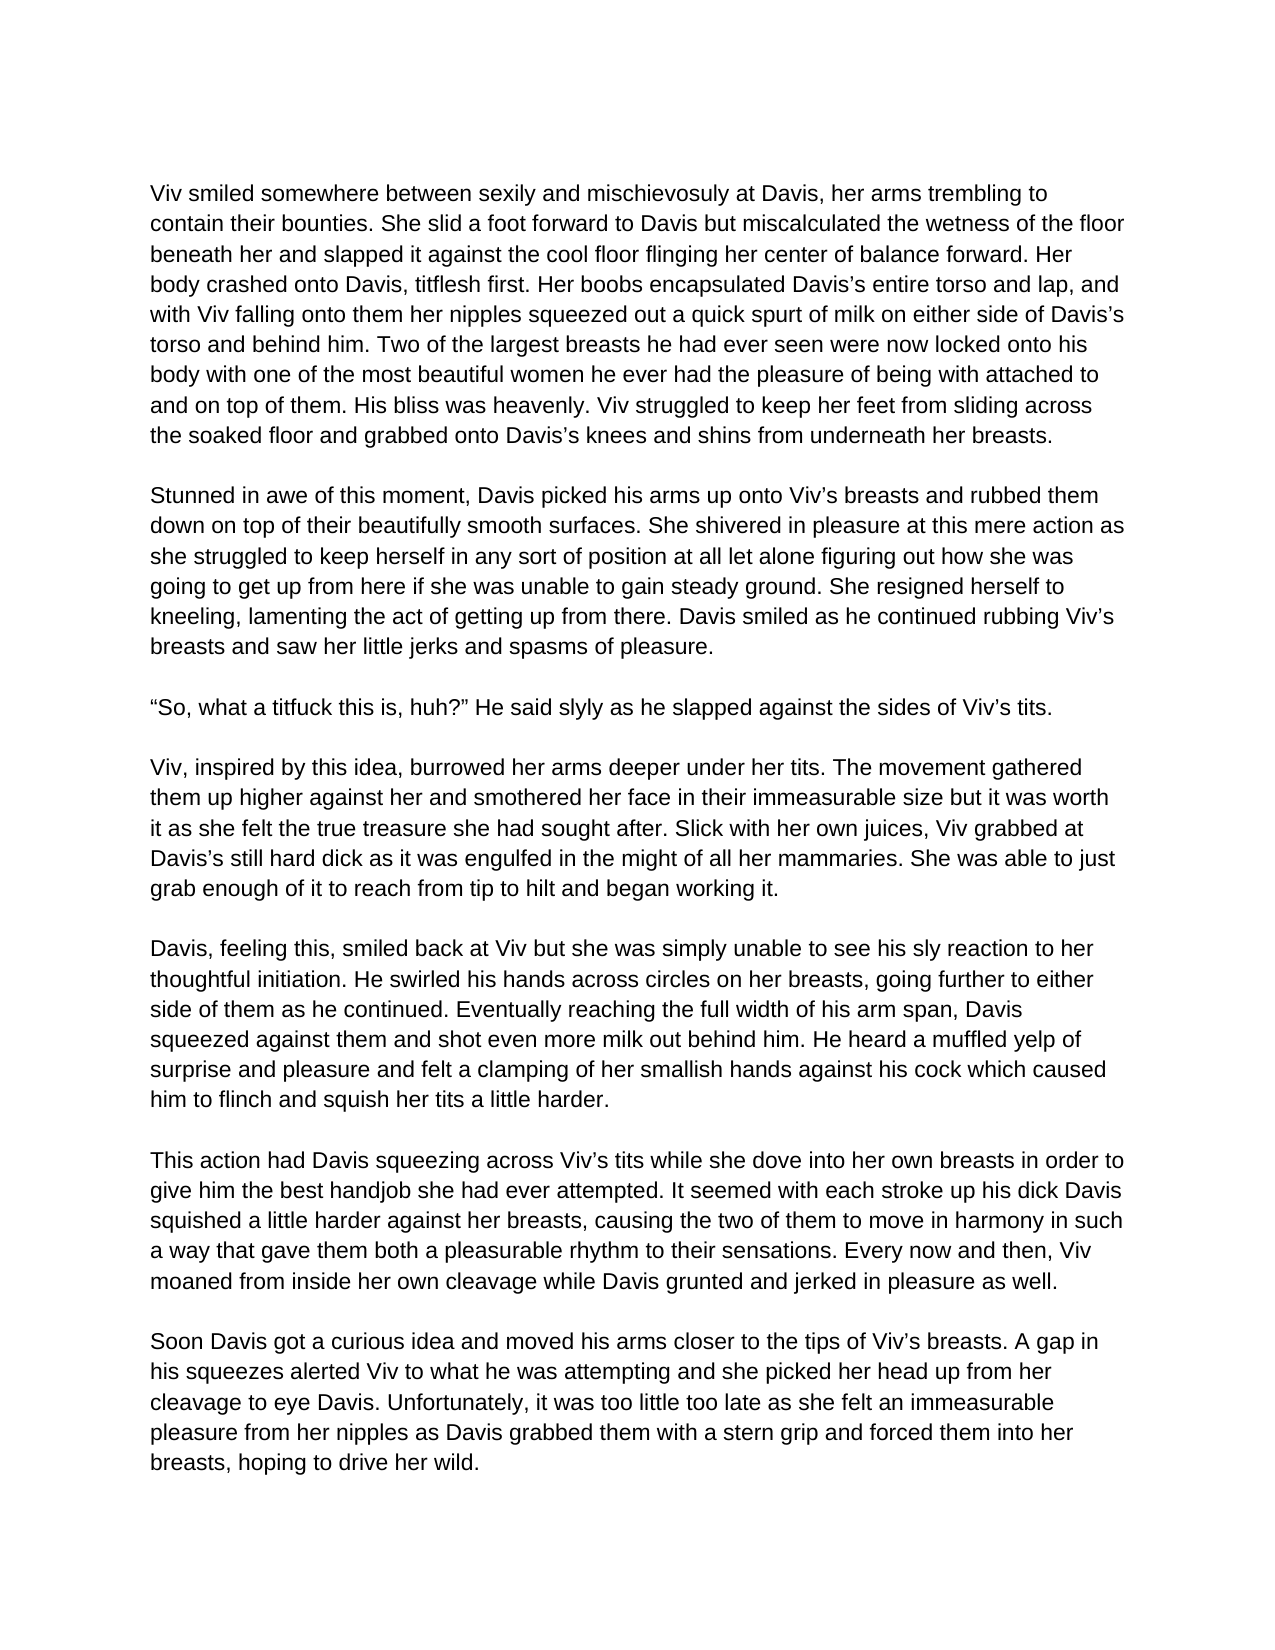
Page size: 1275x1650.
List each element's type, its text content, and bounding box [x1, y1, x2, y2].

text Soon Davis got a curious idea and moved his arms closer to the tips of Viv’s breasts. A gap in his squeezes alerted Viv to what he was attempting and she picked her head up from her cleavage to eye Davis. Unfortunately, it was too little too late as she felt an immeasurable pleasure from her nipples as Davis grabbed them with a stern grip and forced them into her breasts, hoping to drive her wild. [150, 1328, 1125, 1475]
text This action had Davis squeezing across Viv’s tits while she dove into her own breasts in order to give him the best handjob she had ever attempted. It seemed with each stroke up his dick Davis squished a little harder against her breasts, causing the two of them to move in harmony in such a way that gave them both a pleasurable rhythm to their sensations. Every now and then, Viv moaned from inside her own cleavage while Davis grunted and jerked in pleasure as well. [150, 1147, 1125, 1294]
text “So, what a titfuck this is, huh?” He said slyly as he slapped against the sides of Viv’s tits. [150, 694, 1125, 720]
text Viv, inspired by this idea, burrowed her arms deeper under her tits. The movement gathered them up higher against her and smothered her face in their immeasurable size but it was worth it as she felt the true treasure she had sought after. Slick with her own juices, Viv grabbed at Davis’s still hard dick as it was engulfed in the might of all her mammaries. She was able to just grab enough of it to reach from tip to hilt and began working it. [150, 754, 1125, 901]
text Davis, feeling this, smiled back at Viv but she was simply unable to see his sly reaction to her thoughtful initiation. He swirled his hands across circles on her breasts, going further to either side of them as he continued. Eventually reaching the full width of his arm span, Davis squeezed against them and shot even more milk out behind him. He heard a muffled yelp of surprise and pleasure and felt a clamping of her smallish hands against his cock which caused him to flinch and squish her tits a little harder. [150, 935, 1125, 1113]
text Stunned in awe of this moment, Davis picked his arms up onto Viv’s breasts and rubbed them down on top of their beautifully smooth surfaces. She shivered in pleasure at this mere action as she struggled to keep herself in any sort of position at all let alone figuring out how she was going to get up from here if she was unable to gain steady ground. She resigned herself to kneeling, lamenting the act of getting up from there. Davis smiled as he continued rubbing Viv’s breasts and saw her little jerks and spasms of pleasure. [150, 482, 1125, 660]
text Viv smiled somewhere between sexily and mischievosuly at Davis, her arms trembling to contain their bounties. She slid a foot forward to Davis but miscalculated the wetness of the floor beneath her and slapped it against the cool floor flinging her center of balance forward. Her body crashed onto Davis, titflesh first. Her boobs encapsulated Davis’s entire torso and lap, and with Viv falling onto them her nipples squeezed out a quick spurt of milk on either side of Davis’s torso and behind him. Two of the largest breasts he had ever seen were now locked onto his body with one of the most beautiful women he ever had the pleasure of being with attached to and on top of them. His bliss was heavenly. Viv struggled to keep her feet from sliding across the soaked floor and grabbed onto Davis’s knees and shins from underneath her breasts. [150, 180, 1125, 448]
